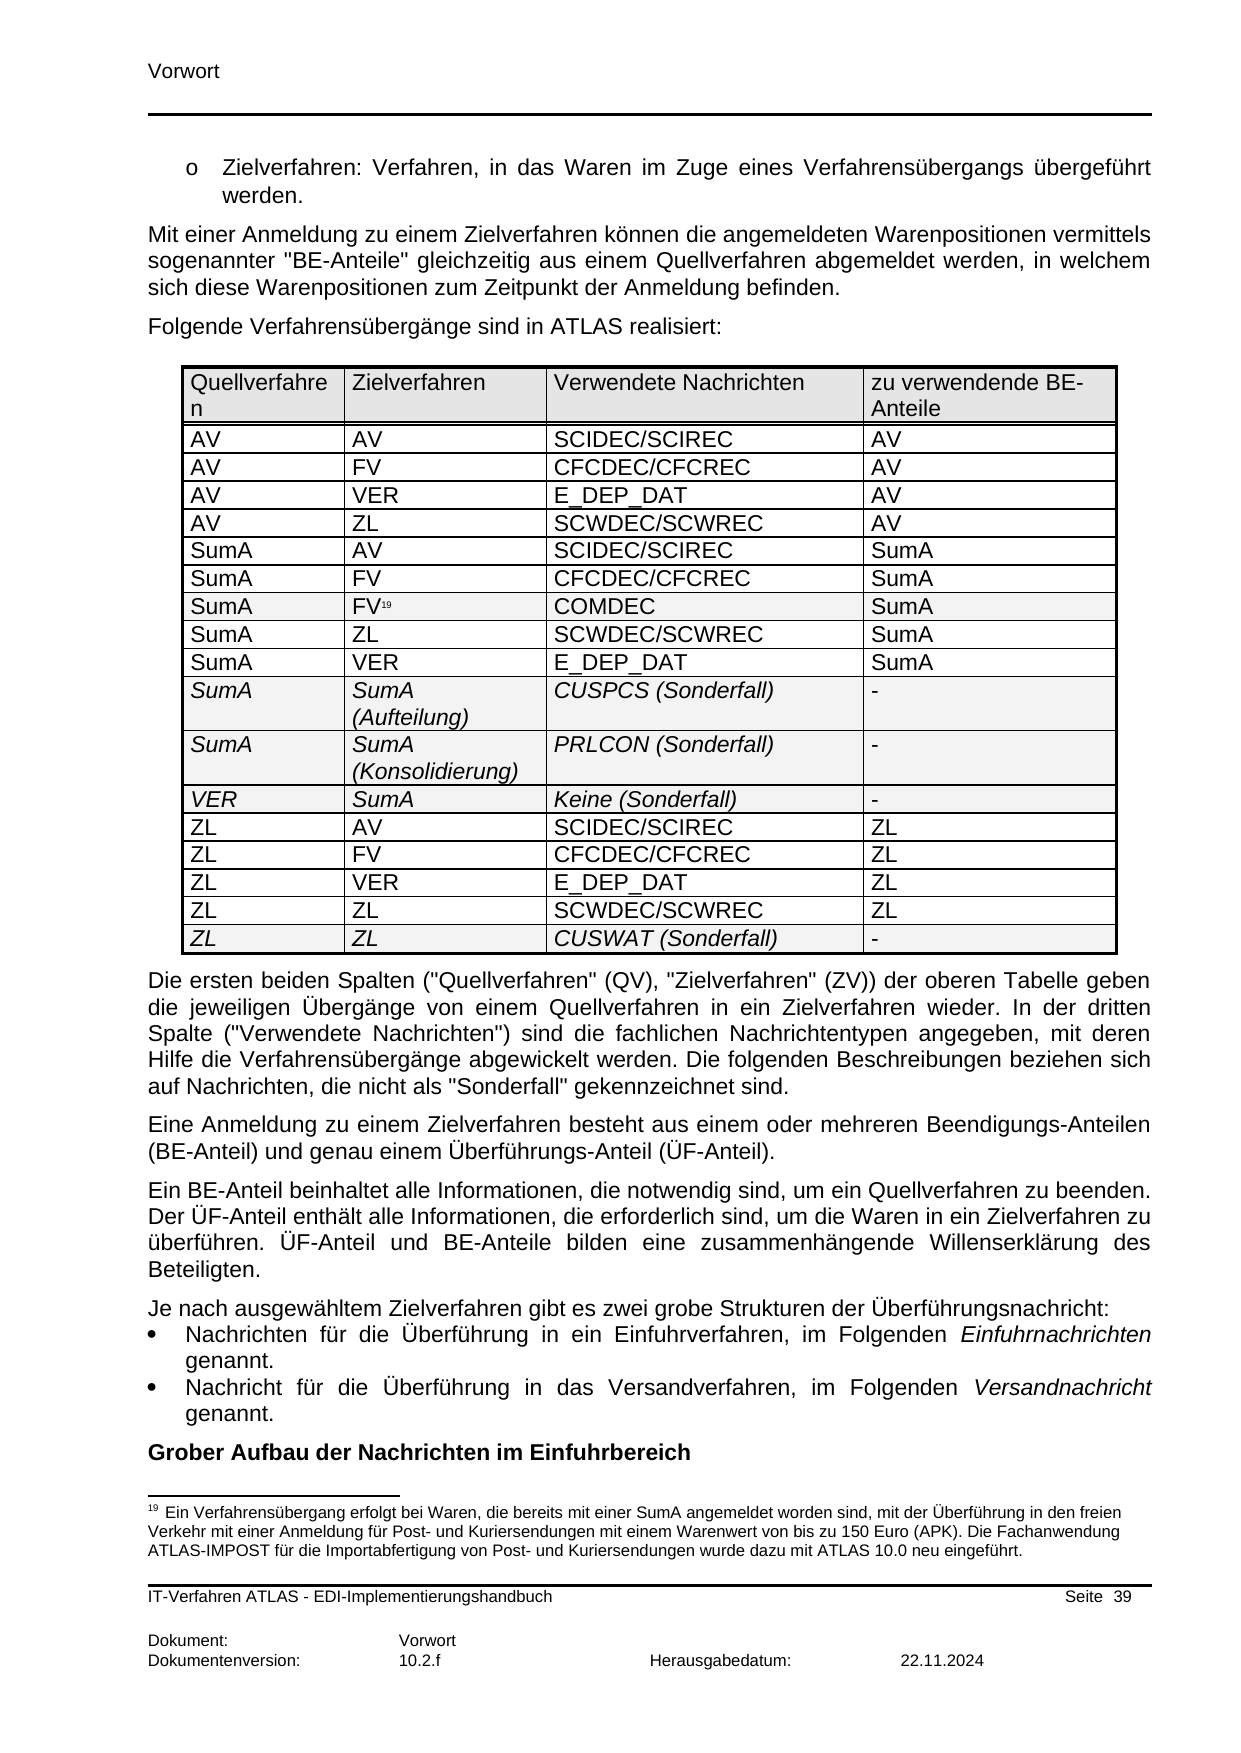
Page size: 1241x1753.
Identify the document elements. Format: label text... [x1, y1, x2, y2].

table_cell ZL [184, 814, 344, 840]
table_cell AV [184, 510, 344, 536]
table_cell CUSWAT (Sonderfall) [547, 925, 863, 952]
table_cell VER [345, 870, 546, 896]
text Ein BE-Anteil beinhaltet alle Informationen, die notwendig sind, um ein Quellverfahren zu beenden. Der ÜF-Anteil enthält alle Informationen, die erforderlich sind, um die Waren in ein Zielverfahren zu überführen. ÜF-Anteil und BE-Anteile bilden eine zusammenhängende Willenserklärung des Beteiligten. [148, 1177, 1152, 1282]
table_cell SumA (Konsolidierung) [345, 731, 546, 784]
table_cell ZL [864, 870, 1115, 896]
table_cell - [864, 677, 1115, 730]
table_cell SumA [184, 538, 344, 564]
table_cell ZL [184, 842, 344, 868]
table_cell CFCDEC/CFCREC [547, 454, 863, 480]
table_cell CFCDEC/CFCREC [547, 566, 863, 592]
table_cell Keine (Sonderfall) [547, 786, 863, 812]
table_cell AV [345, 426, 546, 452]
table_cell SCIDEC/SCIREC [547, 814, 863, 840]
table_cell COMDEC [547, 593, 863, 620]
text Die ersten beiden Spalten ("Quellverfahren" (QV), "Zielverfahren" (ZV)) der oberen Tabelle geben die jeweiligen Übergänge von einem Quellverfahren in ein Zielverfahren wieder. In der dritten Spalte ("Verwendete Nachrichten") sind die fachlichen Nachrichtentypen angegeben, mit deren Hilfe die Verfahrensübergänge abgewickelt werden. Die folgenden Beschreibungen beziehen sich auf Nachrichten, die nicht als "Sonderfall" gekennzeichnet sind. [148, 967, 1152, 1099]
list Nachrichten für die Überführung in ein Einfuhrverfahren, im Folgenden Einfuhrnachrichten genannt. [148, 1321, 1152, 1374]
table_cell SumA [864, 593, 1115, 620]
table_cell - [864, 731, 1115, 784]
table_cell SumA [184, 731, 344, 784]
table_cell ZL [345, 621, 546, 648]
table_cell SumA [864, 538, 1115, 564]
text Eine Anmeldung zu einem Zielverfahren besteht aus einem oder mehreren Beendigungs-Anteilen (BE-Anteil) und genau einem Überführungs-Anteil (ÜF-Anteil). [148, 1111, 1152, 1164]
list Zielverfahren: Verfahren, in das Waren im Zuge eines Verfahrensübergangs übergeführt werden. [185, 154, 1152, 208]
table_cell ZL [184, 897, 344, 924]
table_cell ZL [864, 842, 1115, 868]
table_cell SCWDEC/SCWREC [547, 621, 863, 648]
table_header Zielverfahren [345, 369, 546, 421]
table_cell E_DEP_DAT [547, 649, 863, 676]
table_cell ZL [864, 814, 1115, 840]
table_cell SCIDEC/SCIREC [547, 538, 863, 564]
table_cell AV [345, 814, 546, 840]
table_cell SumA [864, 566, 1115, 592]
table_cell VER [184, 786, 344, 812]
table_cell SumA [864, 649, 1115, 676]
table_cell ZL [345, 897, 546, 924]
table_cell FV [345, 593, 546, 620]
table_cell SumA [184, 649, 344, 676]
table_cell SumA [345, 786, 546, 812]
table_cell E_DEP_DAT [547, 482, 863, 508]
table_cell FV [345, 842, 546, 868]
table_header zu verwendende BE-Anteile [864, 369, 1115, 421]
table_cell - [864, 786, 1115, 812]
table_cell SumA [184, 593, 344, 620]
table_cell ZL [864, 897, 1115, 924]
table_cell ZL [345, 925, 546, 952]
table_cell SCWDEC/SCWREC [547, 510, 863, 536]
table_header Verwendete Nachrichten [547, 369, 863, 421]
text Folgende Verfahrensübergänge sind in ATLAS realisiert: [148, 313, 1152, 339]
table_cell PRLCON (Sonderfall) [547, 731, 863, 784]
table_cell AV [184, 482, 344, 508]
table_cell AV [864, 510, 1115, 536]
table_cell E_DEP_DAT [547, 870, 863, 896]
table_cell SumA [184, 566, 344, 592]
table_cell VER [345, 649, 546, 676]
table_cell AV [864, 454, 1115, 480]
table_cell ZL [184, 925, 344, 952]
table_cell CUSPCS (Sonderfall) [547, 677, 863, 730]
table_cell AV [864, 426, 1115, 452]
text Grober Aufbau der Nachrichten im Einfuhrbereich [148, 1439, 1152, 1465]
table_cell SumA [184, 621, 344, 648]
table_cell VER [345, 482, 546, 508]
table_cell SumA (Aufteilung) [345, 677, 546, 730]
table_cell AV [864, 482, 1115, 508]
table_cell SumA [864, 621, 1115, 648]
table_cell ZL [345, 510, 546, 536]
table_cell ZL [184, 870, 344, 896]
table_cell AV [184, 426, 344, 452]
table_cell SCWDEC/SCWREC [547, 897, 863, 924]
table_cell FV [345, 566, 546, 592]
table_cell SumA [184, 677, 344, 730]
text Mit einer Anmeldung zu einem Zielverfahren können die angemeldeten Warenpositionen vermittels sogenannter "BE-Anteile" gleichzeitig aus einem Quellverfahren abgemeldet werden, in welchem sich diese Warenpositionen zum Zeitpunkt der Anmeldung befinden. [148, 221, 1152, 300]
list Nachricht für die Überführung in das Versandverfahren, im Folgenden Versandnachricht genannt. [148, 1374, 1152, 1426]
table_cell FV [345, 454, 546, 480]
table_header Quellverfahren [184, 369, 344, 421]
table_cell AV [184, 454, 344, 480]
table_cell CFCDEC/CFCREC [547, 842, 863, 868]
table_cell AV [345, 538, 546, 564]
table_cell - [864, 925, 1115, 952]
text Je nach ausgewähltem Zielverfahren gibt es zwei grobe Strukturen der Überführungsnachricht: [148, 1294, 1152, 1321]
table_cell SCIDEC/SCIREC [547, 426, 863, 452]
